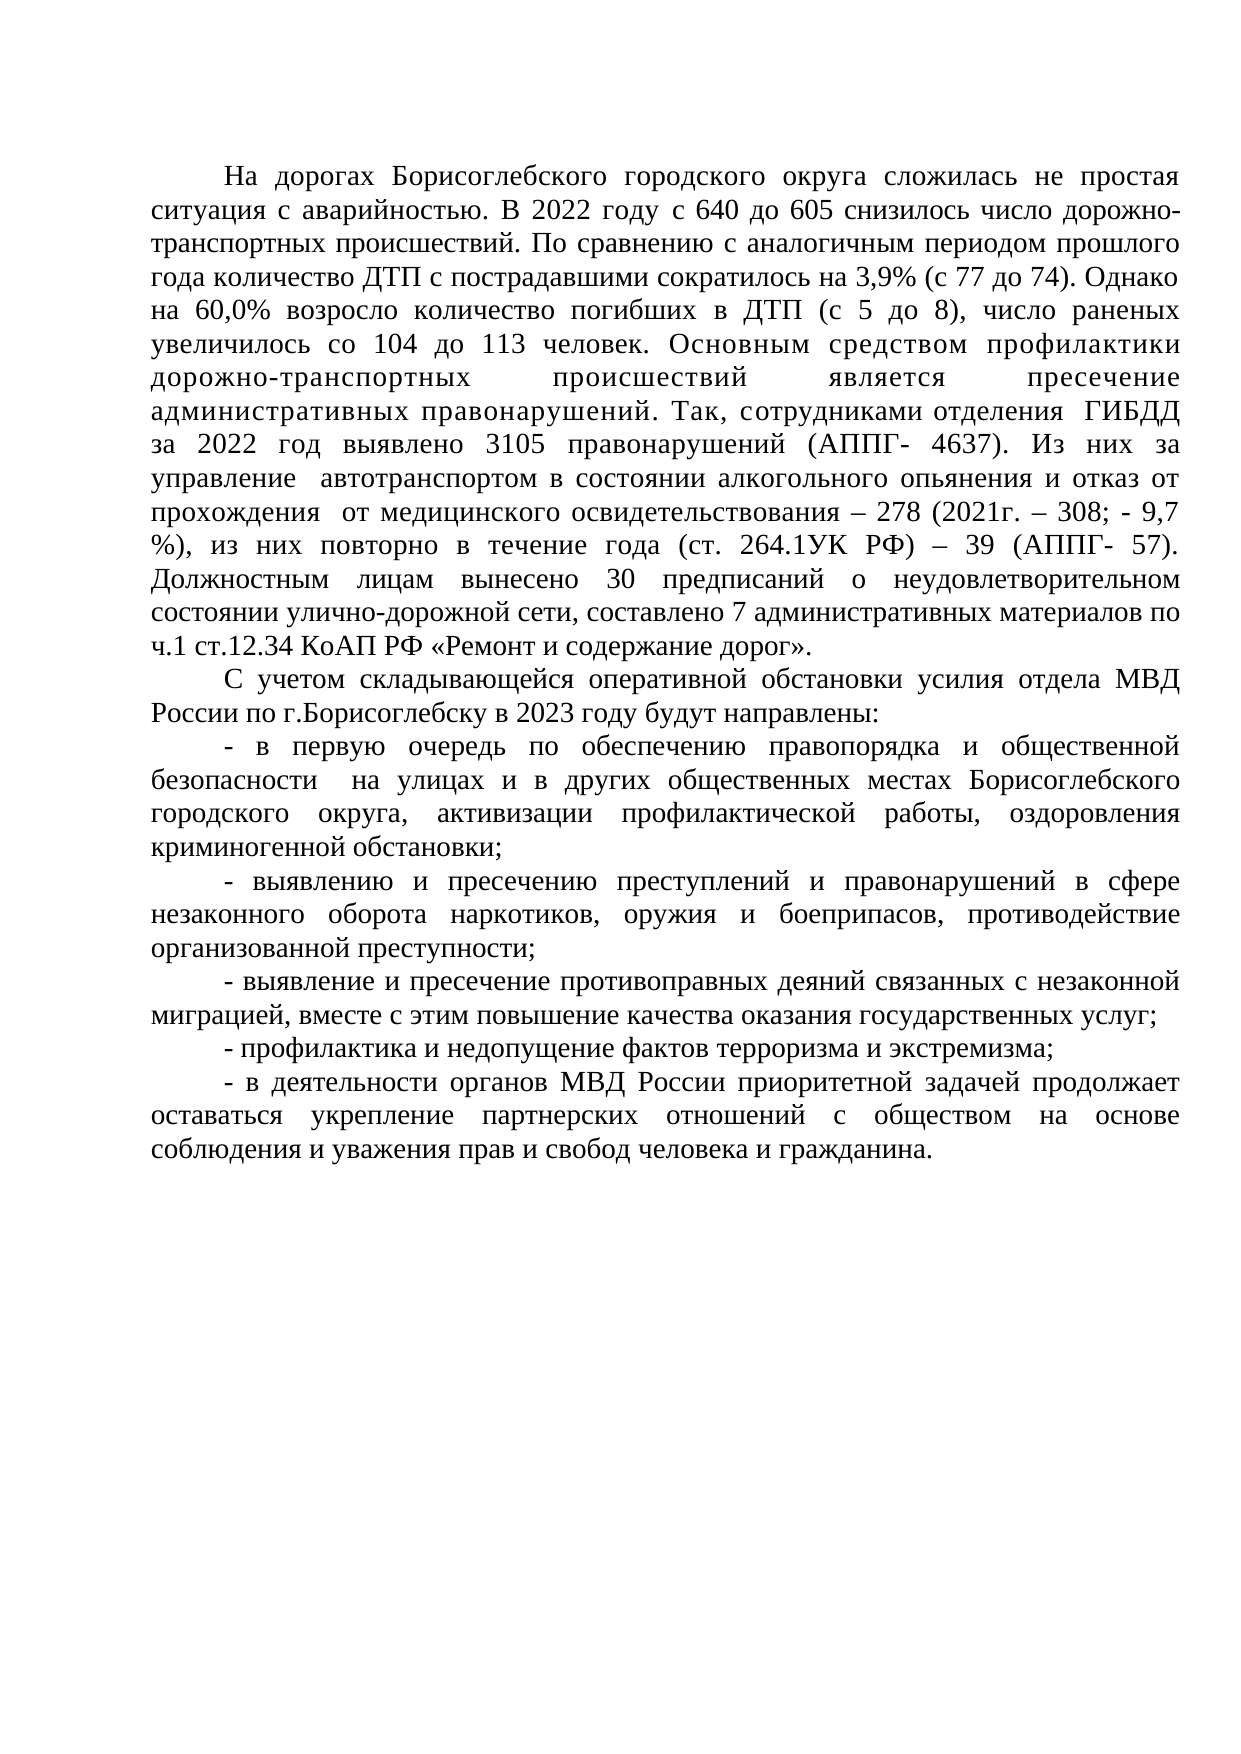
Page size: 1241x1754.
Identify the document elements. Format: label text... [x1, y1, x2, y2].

text - в первую очередь по обеспечению правопорядка и общественной безопасности на улицах и в других общественных местах Борисоглебского городского округа, активизации профилактической работы, оздоровления криминогенной обстановки; [151, 728, 1181, 863]
text - профилактика и недопущение фактов терроризма и экстремизма; [151, 1030, 1181, 1064]
text На дорогах Борисоглебского городского округа сложилась не простая ситуация с аварийностью. В 2022 году с 640 до 605 снизилось число дорожно-транспортных происшествий. По сравнению с аналогичным периодом прошлого года количество ДТП с пострадавшими сократилось на 3,9% (с 77 до 74). Однако на 60,0% возросло количество погибших в ДТП (с 5 до 8), число раненых увеличилось со 104 до 113 человек. Основным средством профилактики дорожно-транспортных происшествий является пресечение административных правонарушений. Так, сотрудниками отделения ГИБДД за 2022 год выявлено 3105 правонарушений (АППГ- 4637). Из них за управление автотранспортом в состоянии алкогольного опьянения и отказ от прохождения от медицинского освидетельствования – 278 (2021г. – 308; - 9,7 %), из них повторно в течение года (ст. 264.1УК РФ) – 39 (АППГ- 57). Должностным лицам вынесено 30 предписаний о неудовлетворительном состоянии улично-дорожной сети, составлено 7 административных материалов по ч.1 ст.12.34 КоАП РФ «Ремонт и содержание дорог». [151, 158, 1181, 661]
text - выявлению и пресечению преступлений и правонарушений в сфере незаконного оборота наркотиков, оружия и боеприпасов, противодействие организованной преступности; [151, 863, 1181, 963]
text - в деятельности органов МВД России приоритетной задачей продолжает оставаться укрепление партнерских отношений с обществом на основе соблюдения и уважения прав и свобод человека и гражданина. [151, 1064, 1181, 1164]
text - выявление и пресечение противоправных деяний связанных с незаконной миграцией, вместе с этим повышение качества оказания государственных услуг; [151, 963, 1181, 1030]
text С учетом складывающейся оперативной обстановки усилия отдела МВД России по г.Борисоглебску в 2023 году будут направлены: [151, 661, 1181, 728]
